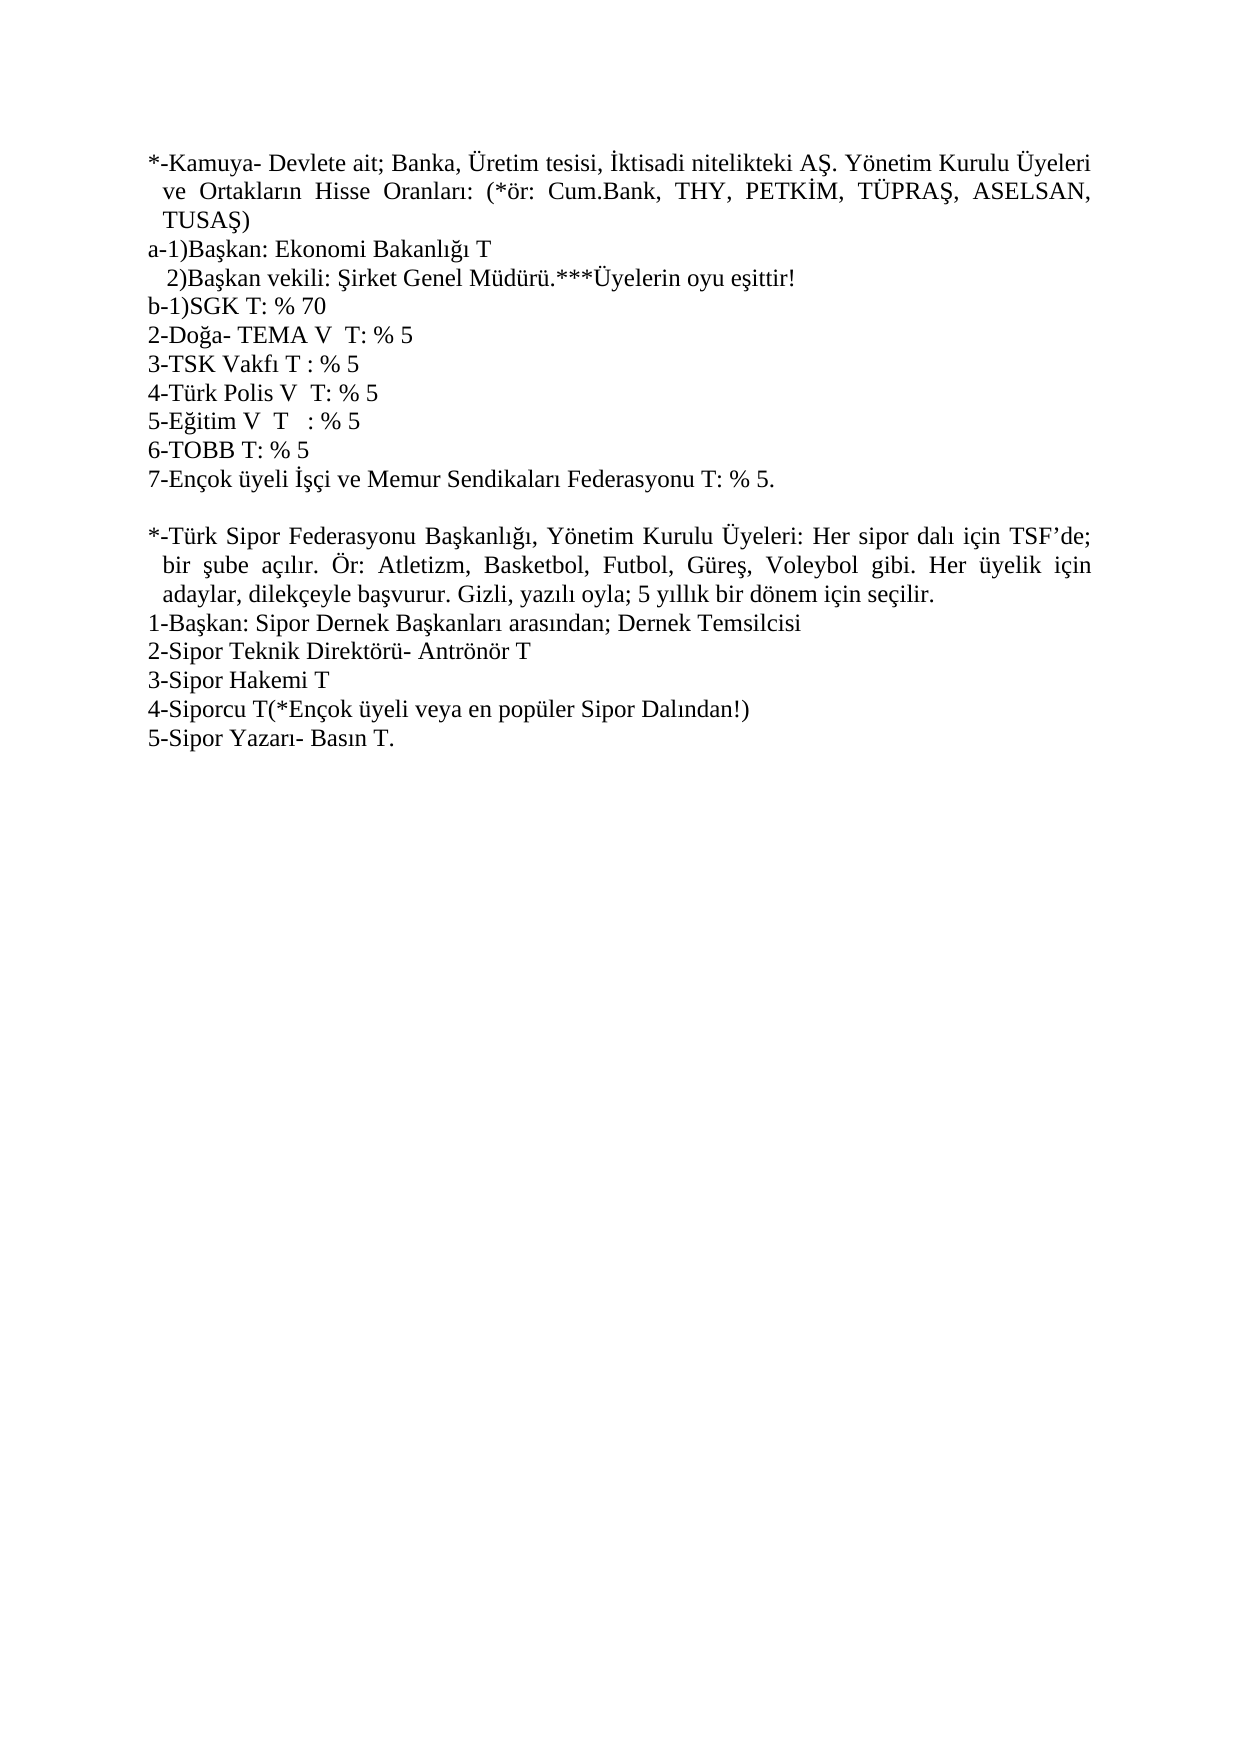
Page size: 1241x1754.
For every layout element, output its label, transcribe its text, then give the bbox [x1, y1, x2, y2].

text 2-Sipor Teknik Direktörü- Antrönör T [148, 636, 1093, 665]
text 1-Başkan: Sipor Dernek Başkanları arasından; Dernek Temsilcisi [148, 608, 1093, 636]
text 2-Doğa- TEMA V T: % 5 [148, 320, 1093, 349]
text b-1)SGK T: % 70 [148, 291, 1093, 320]
text 5-Sipor Yazarı- Basın T. [148, 723, 1093, 751]
text a-1)Başkan: Ekonomi Bakanlığı T [148, 234, 1093, 263]
text 5-Eğitim V T : % 5 [148, 406, 1093, 435]
text 4-Türk Polis V T: % 5 [148, 378, 1093, 406]
text 4-Siporcu T(*Ençok üyeli veya en popüler Sipor Dalından!) [148, 694, 1093, 723]
text *-Kamuya- Devlete ait; Banka, Üretim tesisi, İktisadi nitelikteki AŞ. Yönetim Kurulu Üyeleri ve Ortakların Hisse Oranları: (*ör: Cum.Bank, THY, PETKİM, TÜPRAŞ, ASELSAN, TUSAŞ) [148, 148, 1093, 234]
text 3-Sipor Hakemi T [148, 665, 1093, 694]
text 3-TSK Vakfı T : % 5 [148, 349, 1093, 378]
text *-Türk Sipor Federasyonu Başkanlığı, Yönetim Kurulu Üyeleri: Her sipor dalı için TSF’de; bir şube açılır. Ör: Atletizm, Basketbol, Futbol, Güreş, Voleybol gibi. Her üyelik için adaylar, dilekçeyle başvurur. Gizli, yazılı oyla; 5 yıllık bir dönem için seçilir. [148, 521, 1093, 608]
text 6-TOBB T: % 5 [148, 435, 1093, 464]
text 2)Başkan vekili: Şirket Genel Müdürü.***Üyelerin oyu eşittir! [148, 263, 1093, 291]
text 7-Ençok üyeli İşçi ve Memur Sendikaları Federasyonu T: % 5. [148, 464, 1093, 493]
